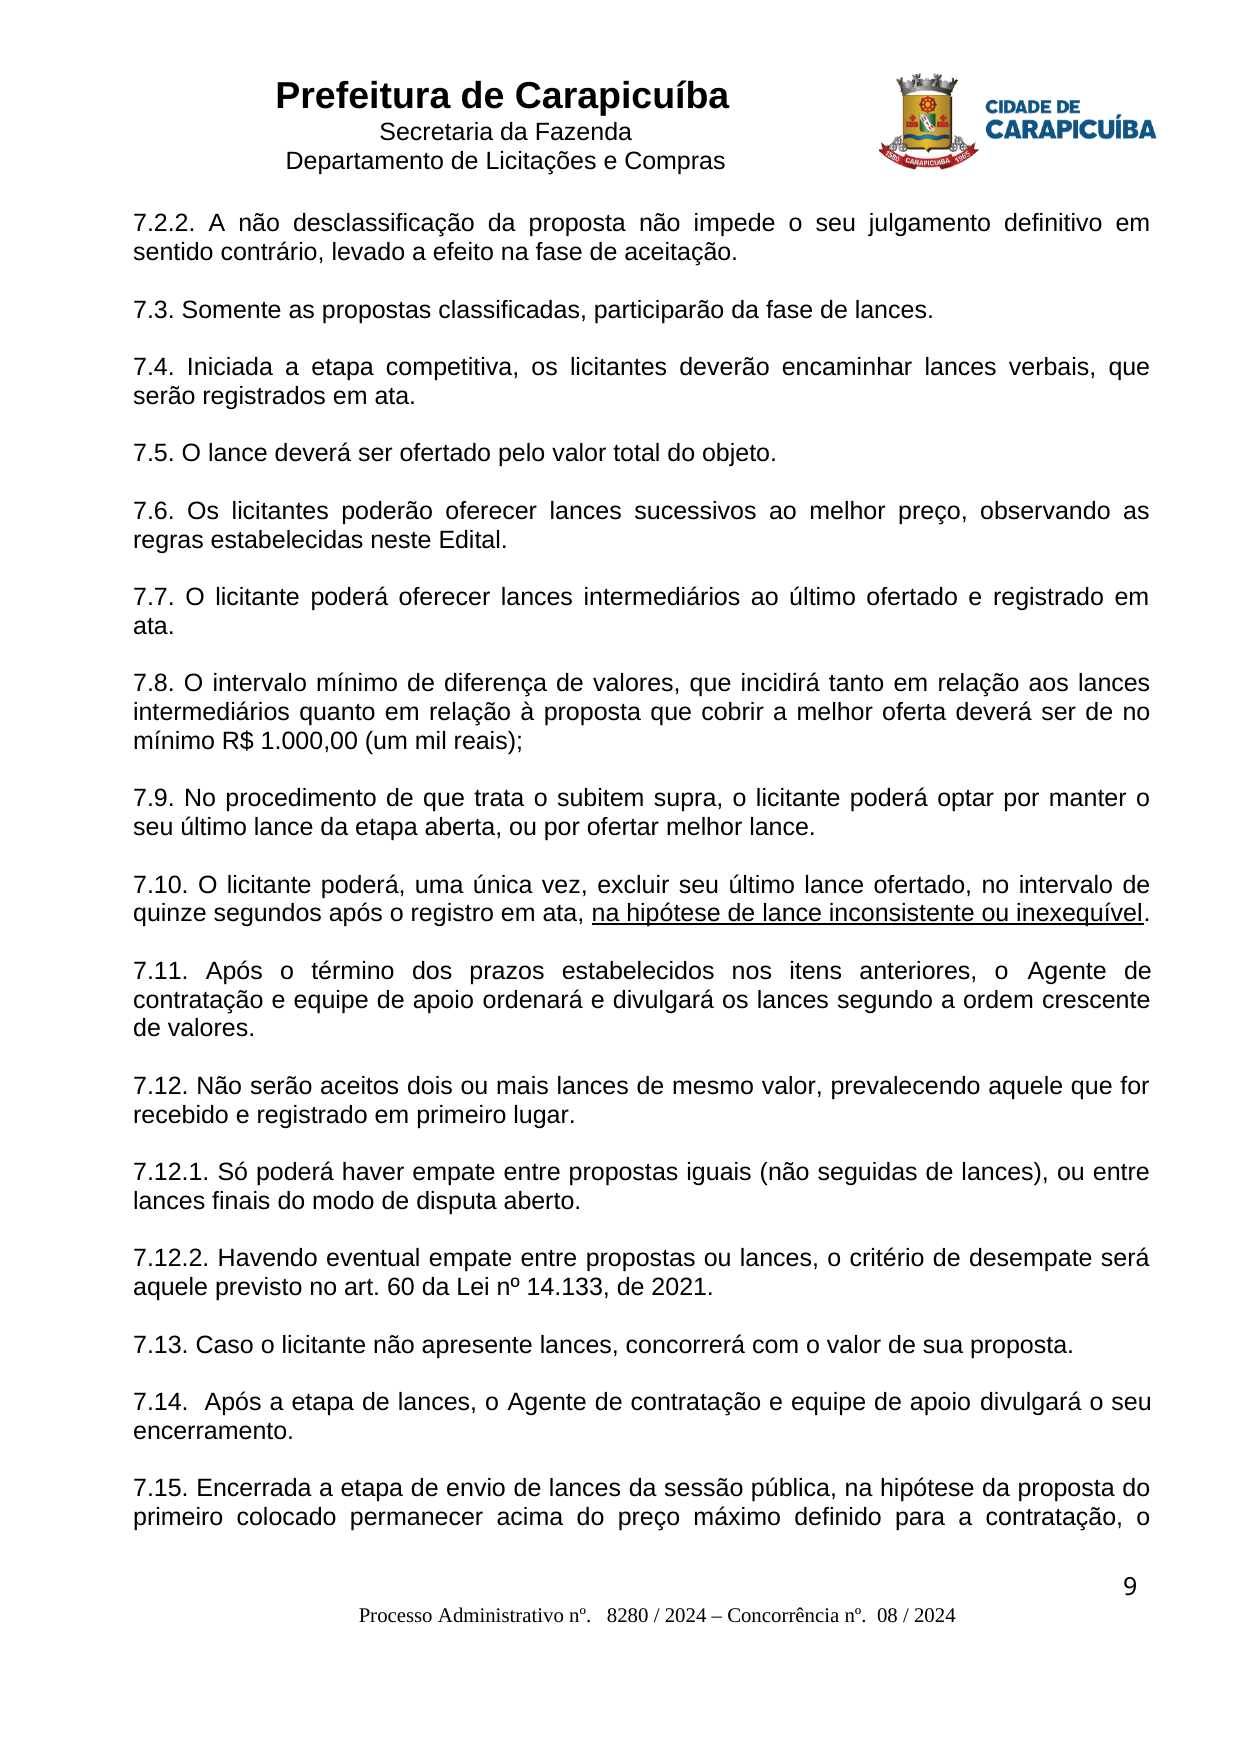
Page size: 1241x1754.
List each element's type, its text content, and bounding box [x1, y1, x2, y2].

text 7.7. O licitante poderá oferecer lances intermediários ao último ofertado e registrado em ata. [133, 582, 1152, 640]
text 7.2.2. A não desclassificação da proposta não impede o seu julgamento definitivo em sentido contrário, levado a efeito na fase de aceitação. [133, 208, 1152, 266]
text 7.4. Iniciada a etapa competitiva, os licitantes deverão encaminhar lances verbais, que serão registrados em ata. [133, 352, 1152, 410]
text 7.12. Não serão aceitos dois ou mais lances de mesmo valor, prevalecendo aquele que for recebido e registrado em primeiro lugar. [133, 1071, 1152, 1128]
text 7.12.2. Havendo eventual empate entre propostas ou lances, o critério de desempate será aquele previsto no art. 60 da Lei nº 14.133, de 2021. [133, 1243, 1152, 1301]
text 7.3. Somente as propostas classificadas, participarão da fase de lances. [133, 295, 1152, 323]
text 7.14. Após a etapa de lances, o Agente de contratação e equipe de apoio divulgará o seu encerramento. [133, 1387, 1152, 1445]
text 7.11. Após o término dos prazos estabelecidos nos itens anteriores, o Agente de contratação e equipe de apoio ordenará e divulgará os lances segundo a ordem crescente de valores. [133, 956, 1152, 1042]
picture [877, 65, 1159, 172]
text 7.13. Caso o licitante não apresente lances, concorrerá com o valor de sua proposta. [133, 1330, 1152, 1358]
text 7.5. O lance deverá ser ofertado pelo valor total do objeto. [133, 438, 1152, 467]
text 7.9. No procedimento de que trata o subitem supra, o licitante poderá optar por manter o seu último lance da etapa aberta, ou por ofertar melhor lance. [133, 783, 1152, 841]
text 7.12.1. Só poderá haver empate entre propostas iguais (não seguidas de lances), ou entre lances finais do modo de disputa aberto. [133, 1157, 1152, 1215]
text 7.6. Os licitantes poderão oferecer lances sucessivos ao melhor preço, observando as regras estabelecidas neste Edital. [133, 496, 1152, 553]
text 7.10. O licitante poderá, uma única vez, excluir seu último lance ofertado, no intervalo de quinze segundos após o registro em ata, na hipótese de lance inconsistente ou inexequível. [133, 870, 1152, 927]
text 7.8. O intervalo mínimo de diferença de valores, que incidirá tanto em relação aos lances intermediários quanto em relação à proposta que cobrir a melhor oferta deverá ser de no mínimo R$ 1.000,00 (um mil reais); [133, 668, 1152, 755]
